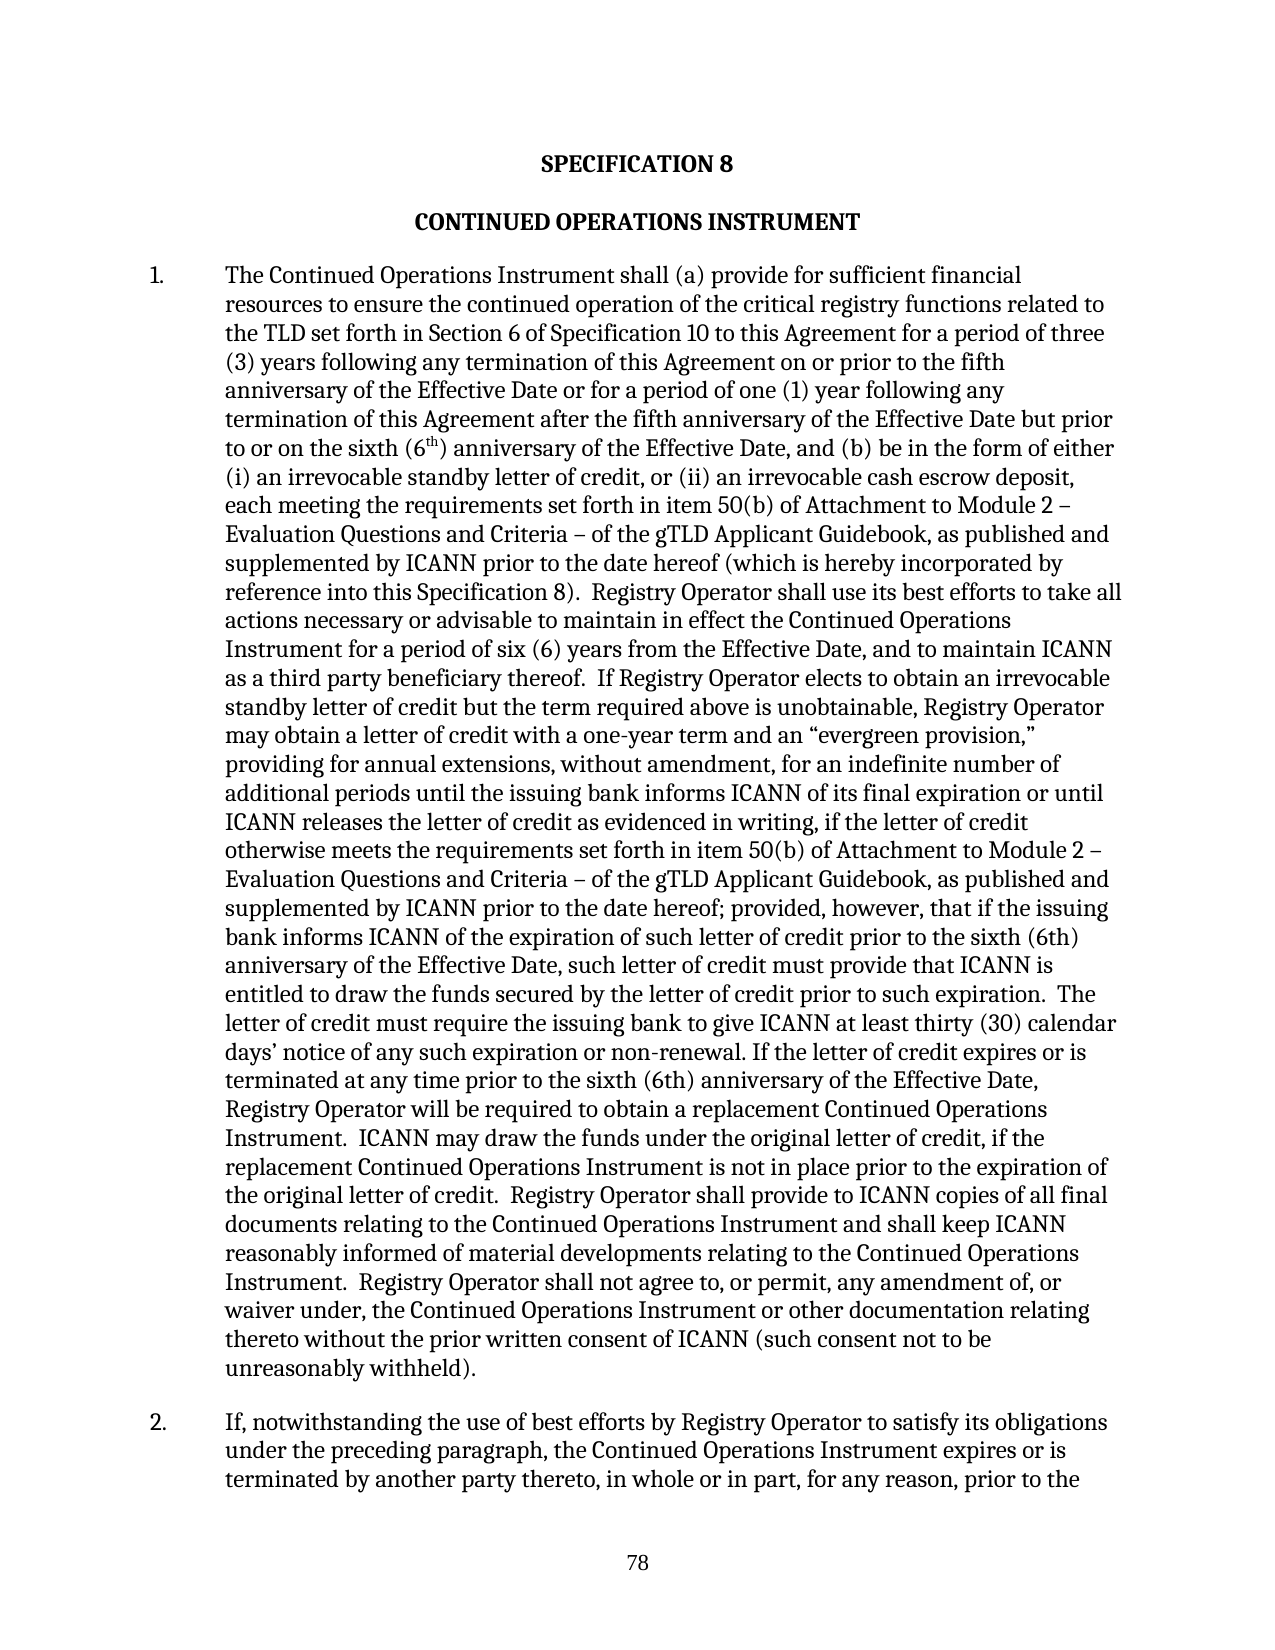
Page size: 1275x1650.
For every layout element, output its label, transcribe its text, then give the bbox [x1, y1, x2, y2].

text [150, 1407, 1125, 1494]
text CONTINUED OPERATIONS INSTRUMENT [150, 150, 1125, 236]
text The Continued Operations Instrument shall (a) provide for sufficient financial resources to ensure the continued operation of the critical registry functions related to the TLD set forth in Section 6 of Specification 10 to this Agreement for a period of three (3) years following any termination of this Agreement on or prior to the fifth anniversary of the Effective Date or for a period of one (1) year following any termination of this Agreement after the fifth anniversary of the Effective Date but prior to or on the sixth (6th) anniversary of the Effective Date, and (b) be in the form of either (i) an irrevocable standby letter of credit, or (ii) an irrevocable cash escrow deposit, each meeting the requirements set forth in item 50(b) of Attachment to Module 2 – Evaluation Questions and Criteria – of the gTLD Applicant Guidebook, as published and supplemented by ICANN prior to the date hereof (which is hereby incorporated by reference into this Specification 8). Registry Operator shall use its best efforts to take all actions necessary or advisable to maintain in effect the Continued Operations Instrument for a period of six (6) years from the Effective Date, and to maintain ICANN as a third party beneficiary thereof. If Registry Operator elects to obtain an irrevocable standby letter of credit but the term required above is unobtainable, Registry Operator may obtain a letter of credit with a one-year term and an “evergreen provision,” providing for annual extensions, without amendment, for an indefinite number of additional periods until the issuing bank informs ICANN of its final expiration or until ICANN releases the letter of credit as evidenced in writing, if the letter of credit otherwise meets the requirements set forth in item 50(b) of Attachment to Module 2 – Evaluation Questions and Criteria – of the gTLD Applicant Guidebook, as published and supplemented by ICANN prior to the date hereof; provided, however, that if the issuing bank informs ICANN of the expiration of such letter of credit prior to the sixth (6th) anniversary of the Effective Date, such letter of credit must provide that ICANN is entitled to draw the funds secured by the letter of credit prior to such expiration. The letter of credit must require the issuing bank to give ICANN at least thirty (30) calendar days’ notice of any such expiration or non-renewal. If the letter of credit expires or is terminated at any time prior to the sixth (6th) anniversary of the Effective Date, Registry Operator will be required to obtain a replacement Continued Operations Instrument. ICANN may draw the funds under the original letter of credit, if the replacement Continued Operations Instrument is not in place prior to the expiration of the original letter of credit. Registry Operator shall provide to ICANN copies of all final documents relating to the Continued Operations Instrument and shall keep ICANN reasonably informed of material developments relating to the Continued Operations Instrument. Registry Operator shall not agree to, or permit, any amendment of, or waiver under, the Continued Operations Instrument or other documentation relating thereto without the prior written consent of ICANN (such consent not to be unreasonably withheld). [150, 261, 1125, 1382]
